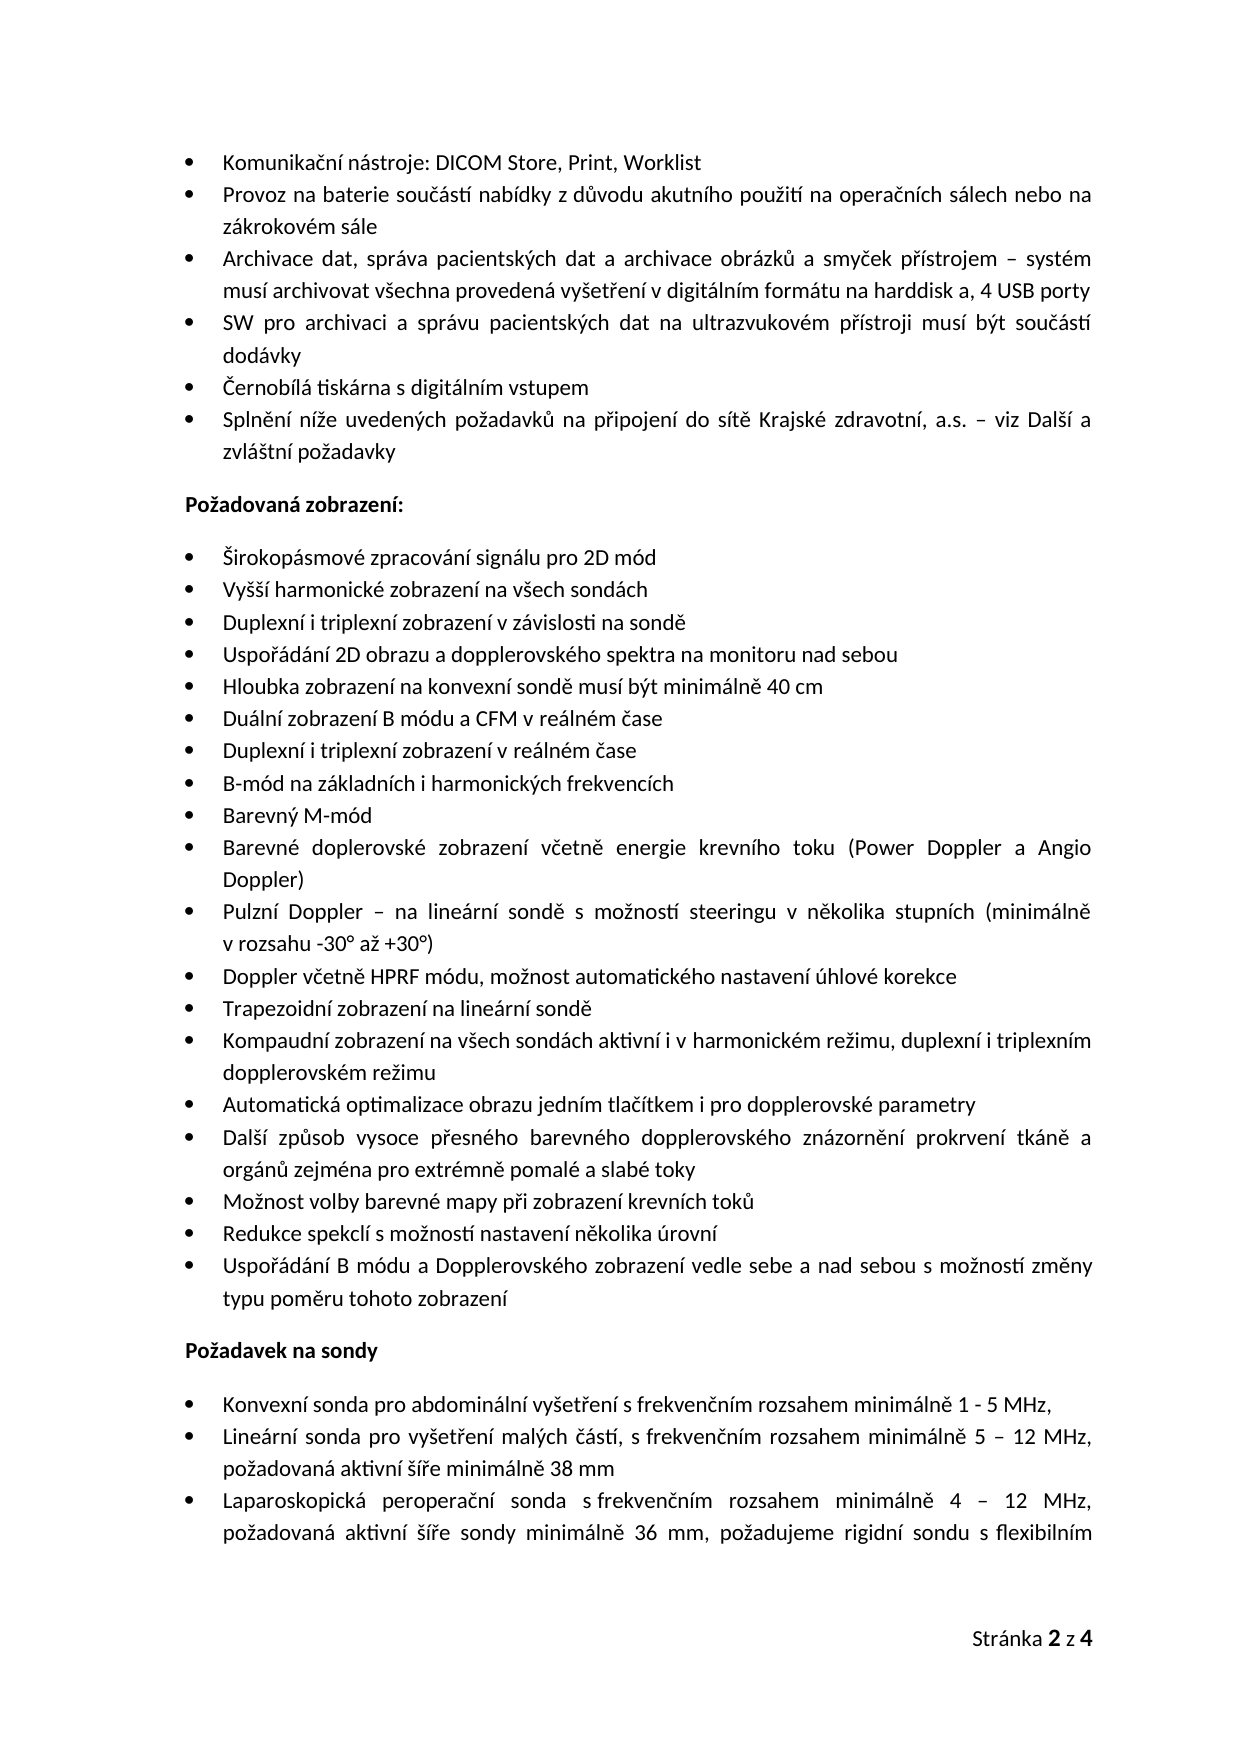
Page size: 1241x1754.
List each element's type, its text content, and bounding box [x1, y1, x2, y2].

list Lineární sonda pro vyšetření malých částí, s frekvenčním rozsahem minimálně 5 – 12 MHz, požadovaná aktivní šíře minimálně 38 mm [185, 1422, 1093, 1482]
list Duplexní i triplexní zobrazení v reálném čase [185, 736, 1093, 764]
list Redukce spekclí s možností nastavení několika úrovní [185, 1219, 1093, 1247]
list Doppler včetně HPRF módu, možnost automatického nastavení úhlové korekce [185, 962, 1093, 990]
list Duplexní i triplexní zobrazení v závislosti na sondě [185, 608, 1093, 636]
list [185, 1486, 1093, 1546]
list SW pro archivaci a správu pacientských dat na ultrazvukovém přístroji musí být součástí dodávky [185, 308, 1093, 369]
list Automatická optimalizace obrazu jedním tlačítkem i pro dopplerovské parametry [185, 1091, 1093, 1118]
list Uspořádání B módu a Dopplerovského zobrazení vedle sebe a nad sebou s možností změny typu poměru tohoto zobrazení [185, 1251, 1093, 1312]
list B-mód na základních i harmonických frekvencích [185, 769, 1093, 797]
list Barevné doplerovské zobrazení včetně energie krevního toku (Power Doppler a Angio Doppler) [185, 833, 1093, 893]
list Komunikační nástroje: DICOM Store, Print, Worklist [185, 148, 1093, 176]
list Hloubka zobrazení na konvexní sondě musí být minimálně 40 cm [185, 672, 1093, 700]
list Trapezoidní zobrazení na lineární sondě [185, 994, 1093, 1022]
list Splnění níže uvedených požadavků na připojení do sítě Krajské zdravotní, a.s. – viz Další a zvláštní požadavky [185, 405, 1093, 465]
list Uspořádání 2D obrazu a dopplerovského spektra na monitoru nad sebou [185, 640, 1093, 668]
list Možnost volby barevné mapy při zobrazení krevních toků [185, 1187, 1093, 1215]
list Konvexní sonda pro abdominální vyšetření s frekvenčním rozsahem minimálně 1 - 5 MHz, [185, 1390, 1093, 1418]
list Širokopásmové zpracování signálu pro 2D mód [185, 543, 1093, 571]
list Další způsob vysoce přesného barevného dopplerovského znázornění prokrvení tkáně a orgánů zejména pro extrémně pomalé a slabé toky [185, 1123, 1093, 1183]
text Požadavek na sondy [185, 1337, 1093, 1365]
list Barevný M-mód [185, 801, 1093, 829]
list Provoz na baterie součástí nabídky z důvodu akutního použití na operačních sálech nebo na zákrokovém sále [185, 180, 1093, 240]
list Archivace dat, správa pacientských dat a archivace obrázků a smyček přístrojem – systém musí archivovat všechna provedená vyšetření v digitálním formátu na harddisk a, 4 USB porty [185, 244, 1093, 304]
list Kompaudní zobrazení na všech sondách aktivní i v harmonickém režimu, duplexní i triplexním dopplerovském režimu [185, 1026, 1093, 1086]
text Požadovaná zobrazení: [185, 490, 1093, 518]
list Černobílá tiskárna s digitálním vstupem [185, 373, 1093, 401]
list Pulzní Doppler – na lineární sondě s možností steeringu v několika stupních (minimálně v rozsahu -30° až +30°) [185, 897, 1093, 958]
list Vyšší harmonické zobrazení na všech sondách [185, 576, 1093, 603]
list Duální zobrazení B módu a CFM v reálném čase [185, 704, 1093, 732]
